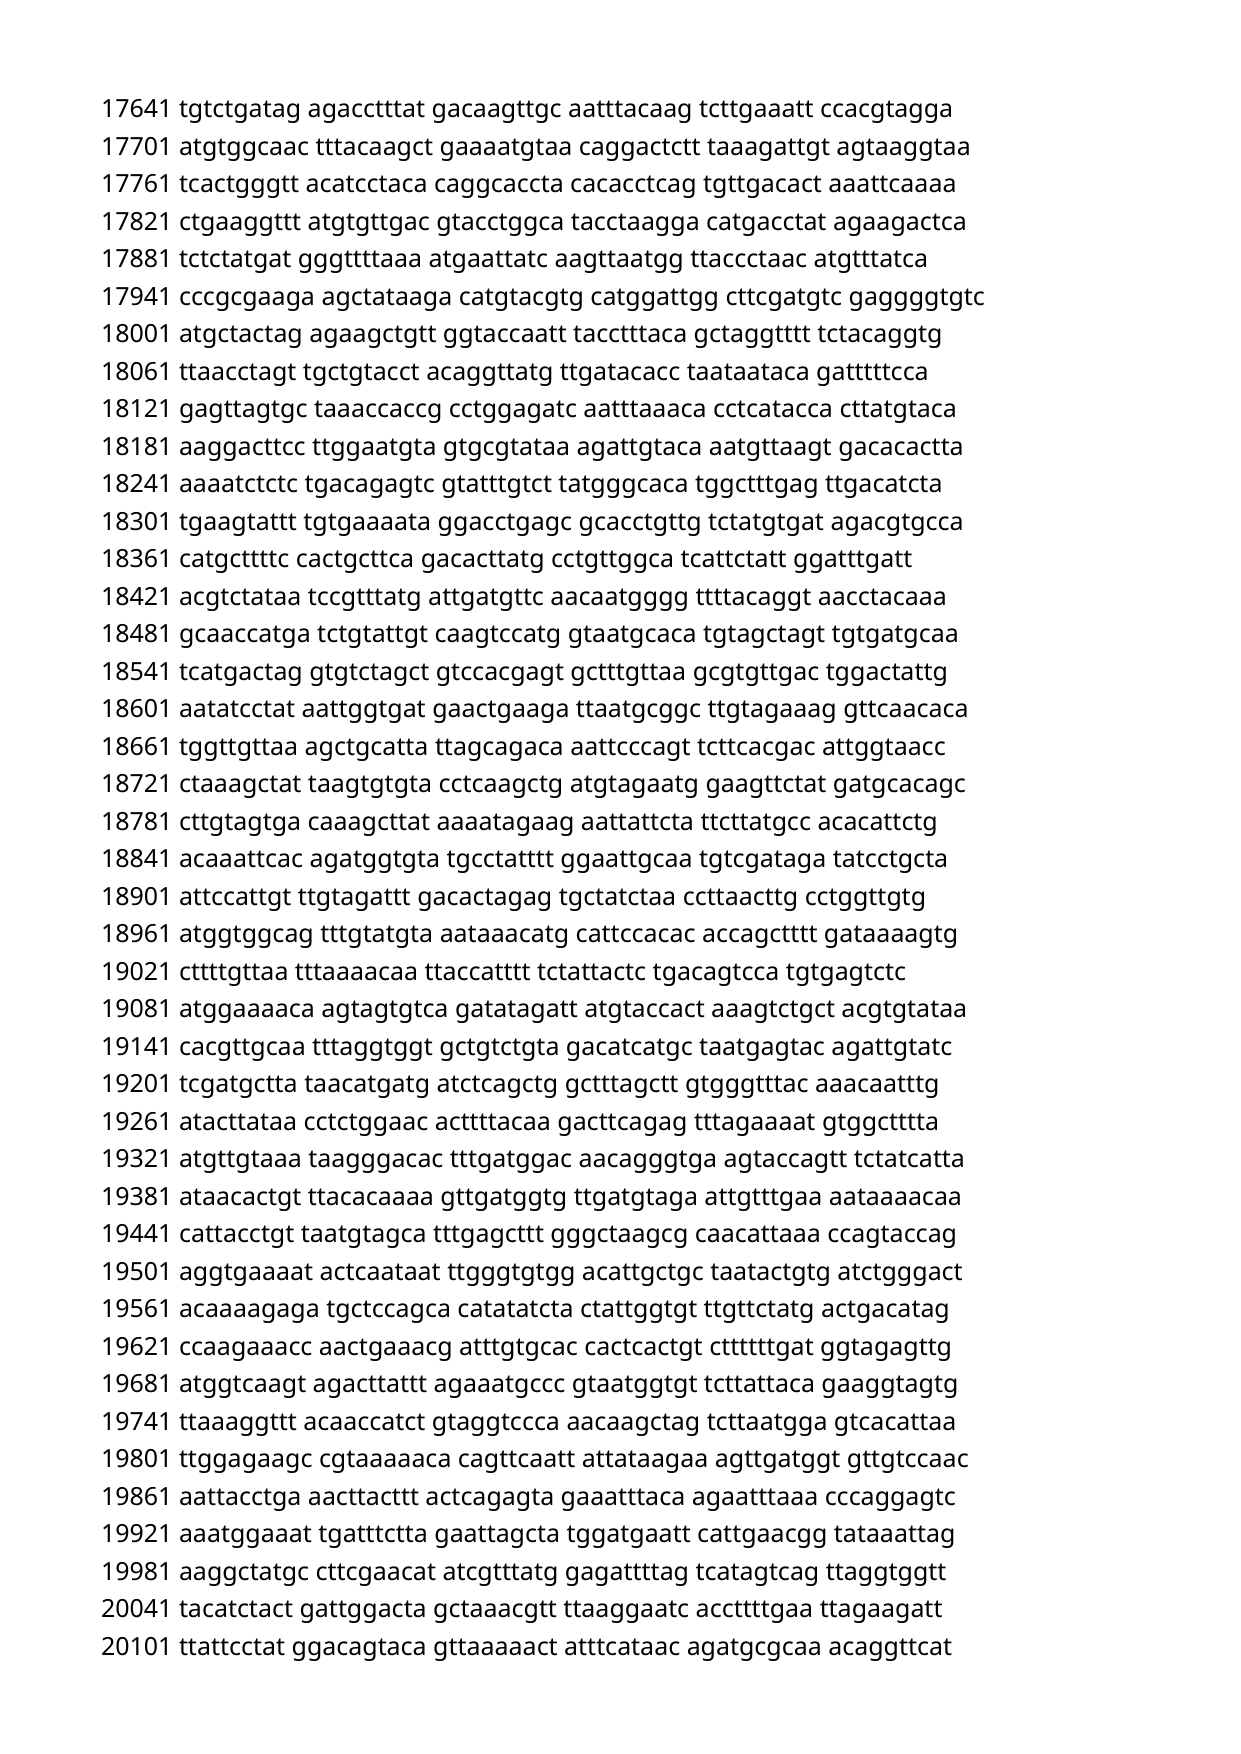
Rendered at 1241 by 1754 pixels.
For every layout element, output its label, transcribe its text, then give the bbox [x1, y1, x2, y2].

text 17701 atgtggcaac tttacaagct gaaaatgtaa caggactctt taaagattgt agtaaggtaa [75, 127, 1165, 164]
text 18781 cttgtagtga caaagcttat aaaatagaag aattattcta ttcttatgcc acacattctg [75, 802, 1165, 839]
text 18421 acgtctataa tccgtttatg attgatgttc aacaatgggg ttttacaggt aacctacaaa [75, 577, 1165, 614]
text 17641 tgtctgatag agacctttat gacaagttgc aatttacaag tcttgaaatt ccacgtagga [75, 89, 1165, 127]
text 18961 atggtggcag tttgtatgta aataaacatg cattccacac accagctttt gataaaagtg [75, 914, 1165, 952]
text 19141 cacgttgcaa tttaggtggt gctgtctgta gacatcatgc taatgagtac agattgtatc [75, 1027, 1165, 1064]
text 17821 ctgaaggttt atgtgttgac gtacctggca tacctaagga catgacctat agaagactca [75, 202, 1165, 239]
text 17941 cccgcgaaga agctataaga catgtacgtg catggattgg cttcgatgtc gaggggtgtc [75, 277, 1165, 314]
text 18241 aaaatctctc tgacagagtc gtatttgtct tatgggcaca tggctttgag ttgacatcta [75, 464, 1165, 502]
text 18061 ttaacctagt tgctgtacct acaggttatg ttgatacacc taataataca gatttttcca [75, 352, 1165, 389]
text 18301 tgaagtattt tgtgaaaata ggacctgagc gcacctgttg tctatgtgat agacgtgcca [75, 502, 1165, 539]
text 18901 attccattgt ttgtagattt gacactagag tgctatctaa ccttaacttg cctggttgtg [75, 877, 1165, 914]
text 19021 cttttgttaa tttaaaacaa ttaccatttt tctattactc tgacagtcca tgtgagtctc [75, 952, 1165, 989]
text 18121 gagttagtgc taaaccaccg cctggagatc aatttaaaca cctcatacca cttatgtaca [75, 389, 1165, 427]
text 19201 tcgatgctta taacatgatg atctcagctg gctttagctt gtgggtttac aaacaatttg [75, 1064, 1165, 1102]
text 19441 cattacctgt taatgtagca tttgagcttt gggctaagcg caacattaaa ccagtaccag [75, 1214, 1165, 1252]
text 19081 atggaaaaca agtagtgtca gatatagatt atgtaccact aaagtctgct acgtgtataa [75, 989, 1165, 1027]
text 20041 tacatctact gattggacta gctaaacgtt ttaaggaatc accttttgaa ttagaagatt [75, 1589, 1165, 1627]
text 19801 ttggagaagc cgtaaaaaca cagttcaatt attataagaa agttgatggt gttgtccaac [75, 1439, 1165, 1477]
text 18361 catgcttttc cactgcttca gacacttatg cctgttggca tcattctatt ggatttgatt [75, 539, 1165, 577]
text 19861 aattacctga aacttacttt actcagagta gaaatttaca agaatttaaa cccaggagtc [75, 1477, 1165, 1514]
text 17761 tcactgggtt acatcctaca caggcaccta cacacctcag tgttgacact aaattcaaaa [75, 164, 1165, 202]
text 18481 gcaaccatga tctgtattgt caagtccatg gtaatgcaca tgtagctagt tgtgatgcaa [75, 614, 1165, 652]
text 19681 atggtcaagt agacttattt agaaatgccc gtaatggtgt tcttattaca gaaggtagtg [75, 1364, 1165, 1402]
text 20101 ttattcctat ggacagtaca gttaaaaact atttcataac agatgcgcaa acaggttcat [75, 1627, 1165, 1664]
text 18181 aaggacttcc ttggaatgta gtgcgtataa agattgtaca aatgttaagt gacacactta [75, 427, 1165, 464]
text 19981 aaggctatgc cttcgaacat atcgtttatg gagattttag tcatagtcag ttaggtggtt [75, 1552, 1165, 1589]
text 19381 ataacactgt ttacacaaaa gttgatggtg ttgatgtaga attgtttgaa aataaaacaa [75, 1177, 1165, 1214]
text 19921 aaatggaaat tgatttctta gaattagcta tggatgaatt cattgaacgg tataaattag [75, 1514, 1165, 1552]
text 19261 atacttataa cctctggaac acttttacaa gacttcagag tttagaaaat gtggctttta [75, 1102, 1165, 1139]
text 19561 acaaaagaga tgctccagca catatatcta ctattggtgt ttgttctatg actgacatag [75, 1289, 1165, 1327]
text 18721 ctaaagctat taagtgtgta cctcaagctg atgtagaatg gaagttctat gatgcacagc [75, 764, 1165, 802]
text 19741 ttaaaggttt acaaccatct gtaggtccca aacaagctag tcttaatgga gtcacattaa [75, 1402, 1165, 1439]
text 18601 aatatcctat aattggtgat gaactgaaga ttaatgcggc ttgtagaaag gttcaacaca [75, 689, 1165, 727]
text 18661 tggttgttaa agctgcatta ttagcagaca aattcccagt tcttcacgac attggtaacc [75, 727, 1165, 764]
text 18541 tcatgactag gtgtctagct gtccacgagt gctttgttaa gcgtgttgac tggactattg [75, 652, 1165, 689]
text 19321 atgttgtaaa taagggacac tttgatggac aacagggtga agtaccagtt tctatcatta [75, 1139, 1165, 1177]
text 17881 tctctatgat gggttttaaa atgaattatc aagttaatgg ttaccctaac atgtttatca [75, 239, 1165, 277]
text 19621 ccaagaaacc aactgaaacg atttgtgcac cactcactgt cttttttgat ggtagagttg [75, 1327, 1165, 1364]
text 18001 atgctactag agaagctgtt ggtaccaatt tacctttaca gctaggtttt tctacaggtg [75, 314, 1165, 352]
text 19501 aggtgaaaat actcaataat ttgggtgtgg acattgctgc taatactgtg atctgggact [75, 1252, 1165, 1289]
text 18841 acaaattcac agatggtgta tgcctatttt ggaattgcaa tgtcgataga tatcctgcta [75, 839, 1165, 877]
